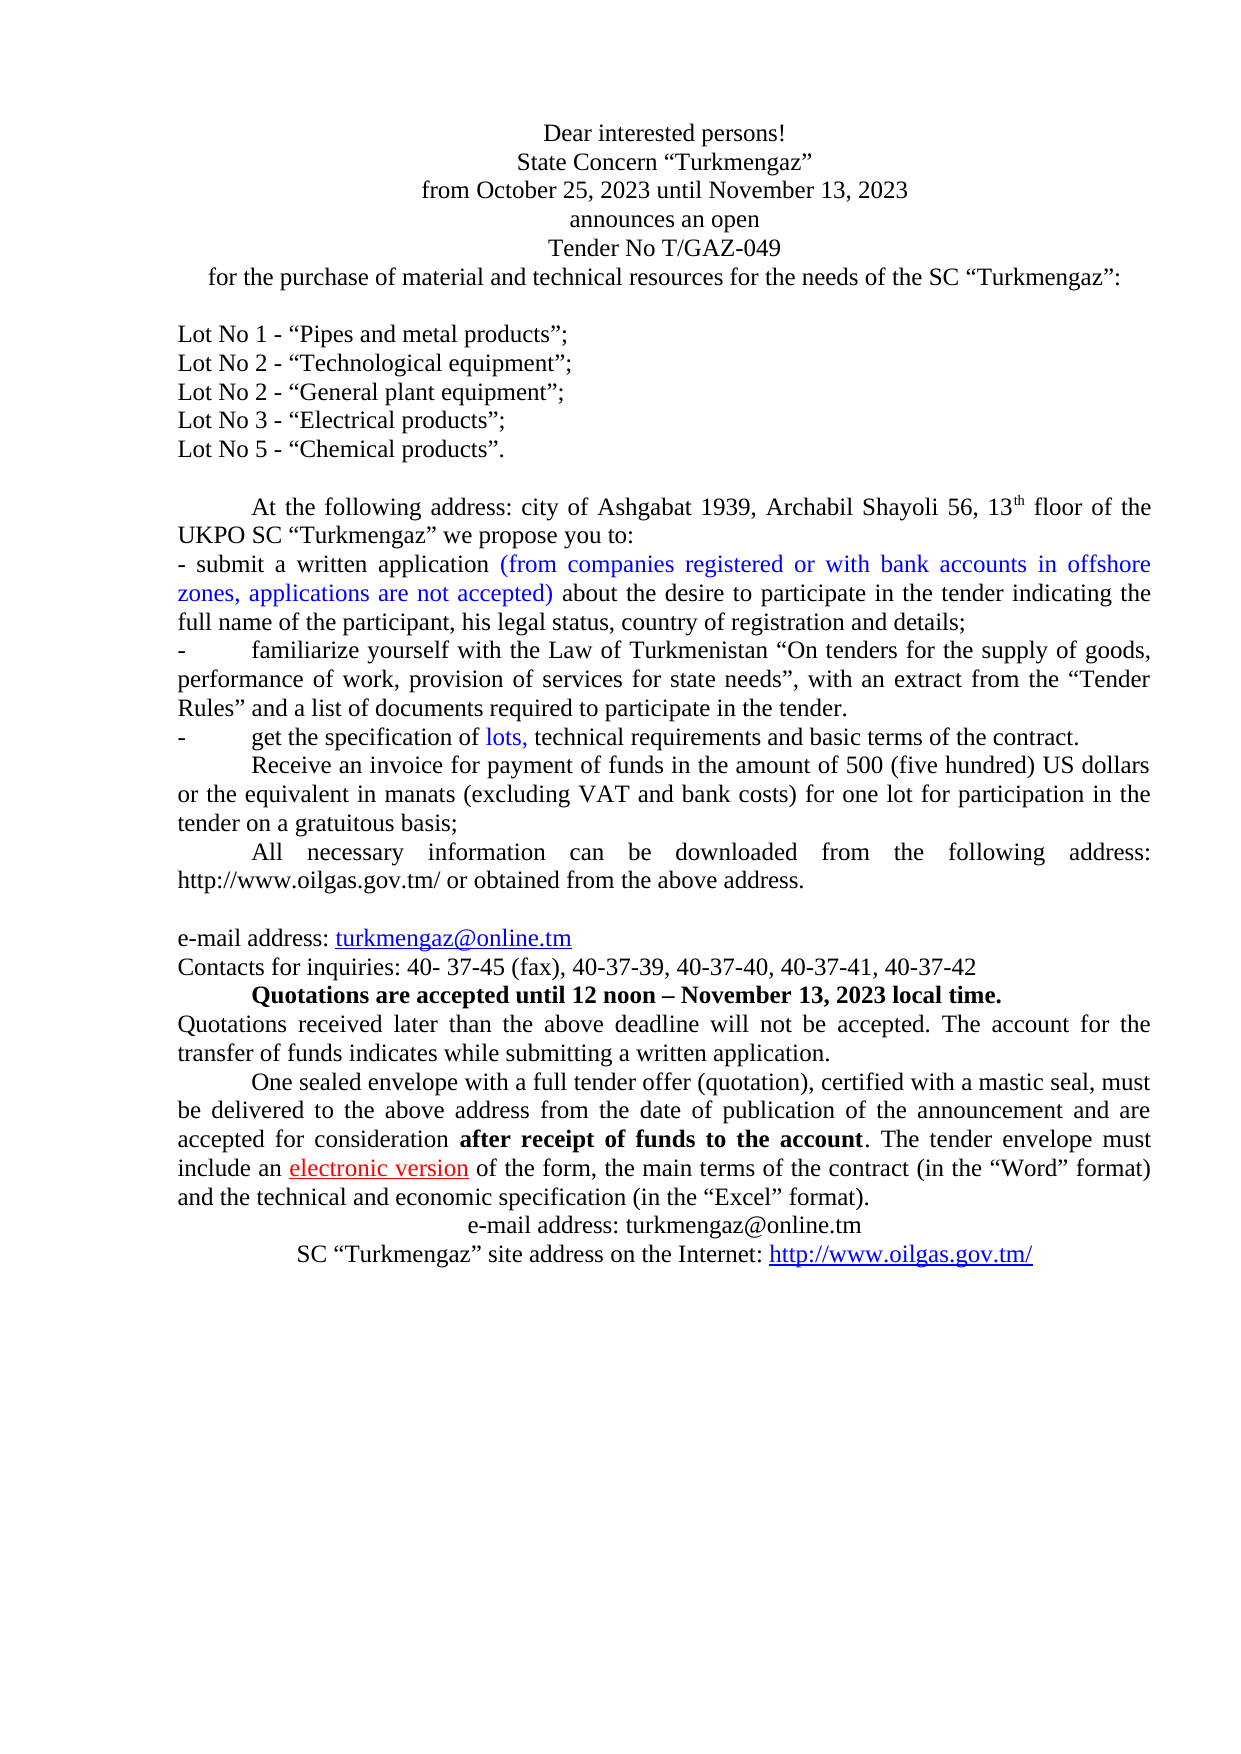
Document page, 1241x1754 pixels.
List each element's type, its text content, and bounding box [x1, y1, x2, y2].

text All necessary information can be downloaded from the following address: http://www.oilgas.gov.tm/ or obtained from the above address. [177, 837, 1152, 894]
text Receive an invoice for payment of funds in the amount of 500 (five hundred) US dollars or the equivalent in manats (excluding VAT and bank costs) for one lot for participation in the tender on a gratuitous basis; [177, 751, 1152, 837]
text Lot No 2 - “Technological equipment”; [177, 348, 1152, 377]
text Quotations received later than the above deadline will not be accepted. The account for the transfer of funds indicates while submitting a written application. [177, 1009, 1152, 1067]
text At the following address: city of Ashgabat 1939, Archabil Shayoli 56, 13th floor of the UKPO SC “Turkmengaz” we propose you to: [177, 492, 1152, 549]
text Tender No T/GAZ-049 [177, 233, 1152, 262]
text Lot No 5 - “Chemical products”. [177, 434, 1152, 463]
text Lot No 1 - “Pipes and metal products”; [177, 319, 1152, 348]
text State Concern “Turkmengaz” [177, 147, 1152, 176]
text - familiarize yourself with the Law of Turkmenistan “On tenders for the supply of goods, performance of work, provision of services for state needs”, with an extract from the “Tender Rules” and a list of documents required to participate in the tender. [177, 636, 1152, 722]
text Lot No 3 - “Electrical products”; [177, 406, 1152, 434]
text Lot No 2 - “General plant equipment”; [177, 377, 1152, 406]
text - submit a written application (from companies registered or with bank accounts in offshore zones, applications are not accepted) about the desire to participate in the tender indicating the full name of the participant, his legal status, country of registration and details; [177, 549, 1152, 636]
text from October 25, 2023 until November 13, 2023 [177, 176, 1152, 204]
text Contacts for inquiries: 40- 37-45 (fax), 40-37-39, 40-37-40, 40-37-41, 40-37-42 [177, 952, 1152, 981]
text - get the specification of lots, technical requirements and basic terms of the contract. [177, 722, 1152, 751]
text announces an open [177, 204, 1152, 233]
text Quotations are accepted until 12 noon – November 13, 2023 local time. [177, 981, 1152, 1009]
text Dear interested persons! [177, 118, 1152, 147]
text One sealed envelope with a full tender offer (quotation), certified with a mastic seal, must be delivered to the above address from the date of publication of the announcement and are accepted for consideration after receipt of funds to the account. The tender envelope must include an electronic version of the form, the main terms of the contract (in the “Word” format) and the technical and economic specification (in the “Excel” format). [177, 1067, 1152, 1211]
text SC “Turkmengaz” site address on the Internet: http://www.oilgas.gov.tm/ [177, 1239, 1152, 1268]
text for the purchase of material and technical resources for the needs of the SC “Turkmengaz”: [177, 262, 1152, 291]
text e-mail address: turkmengaz@online.tm [177, 1211, 1152, 1239]
text e-mail address: turkmengaz@online.tm [177, 923, 1152, 952]
